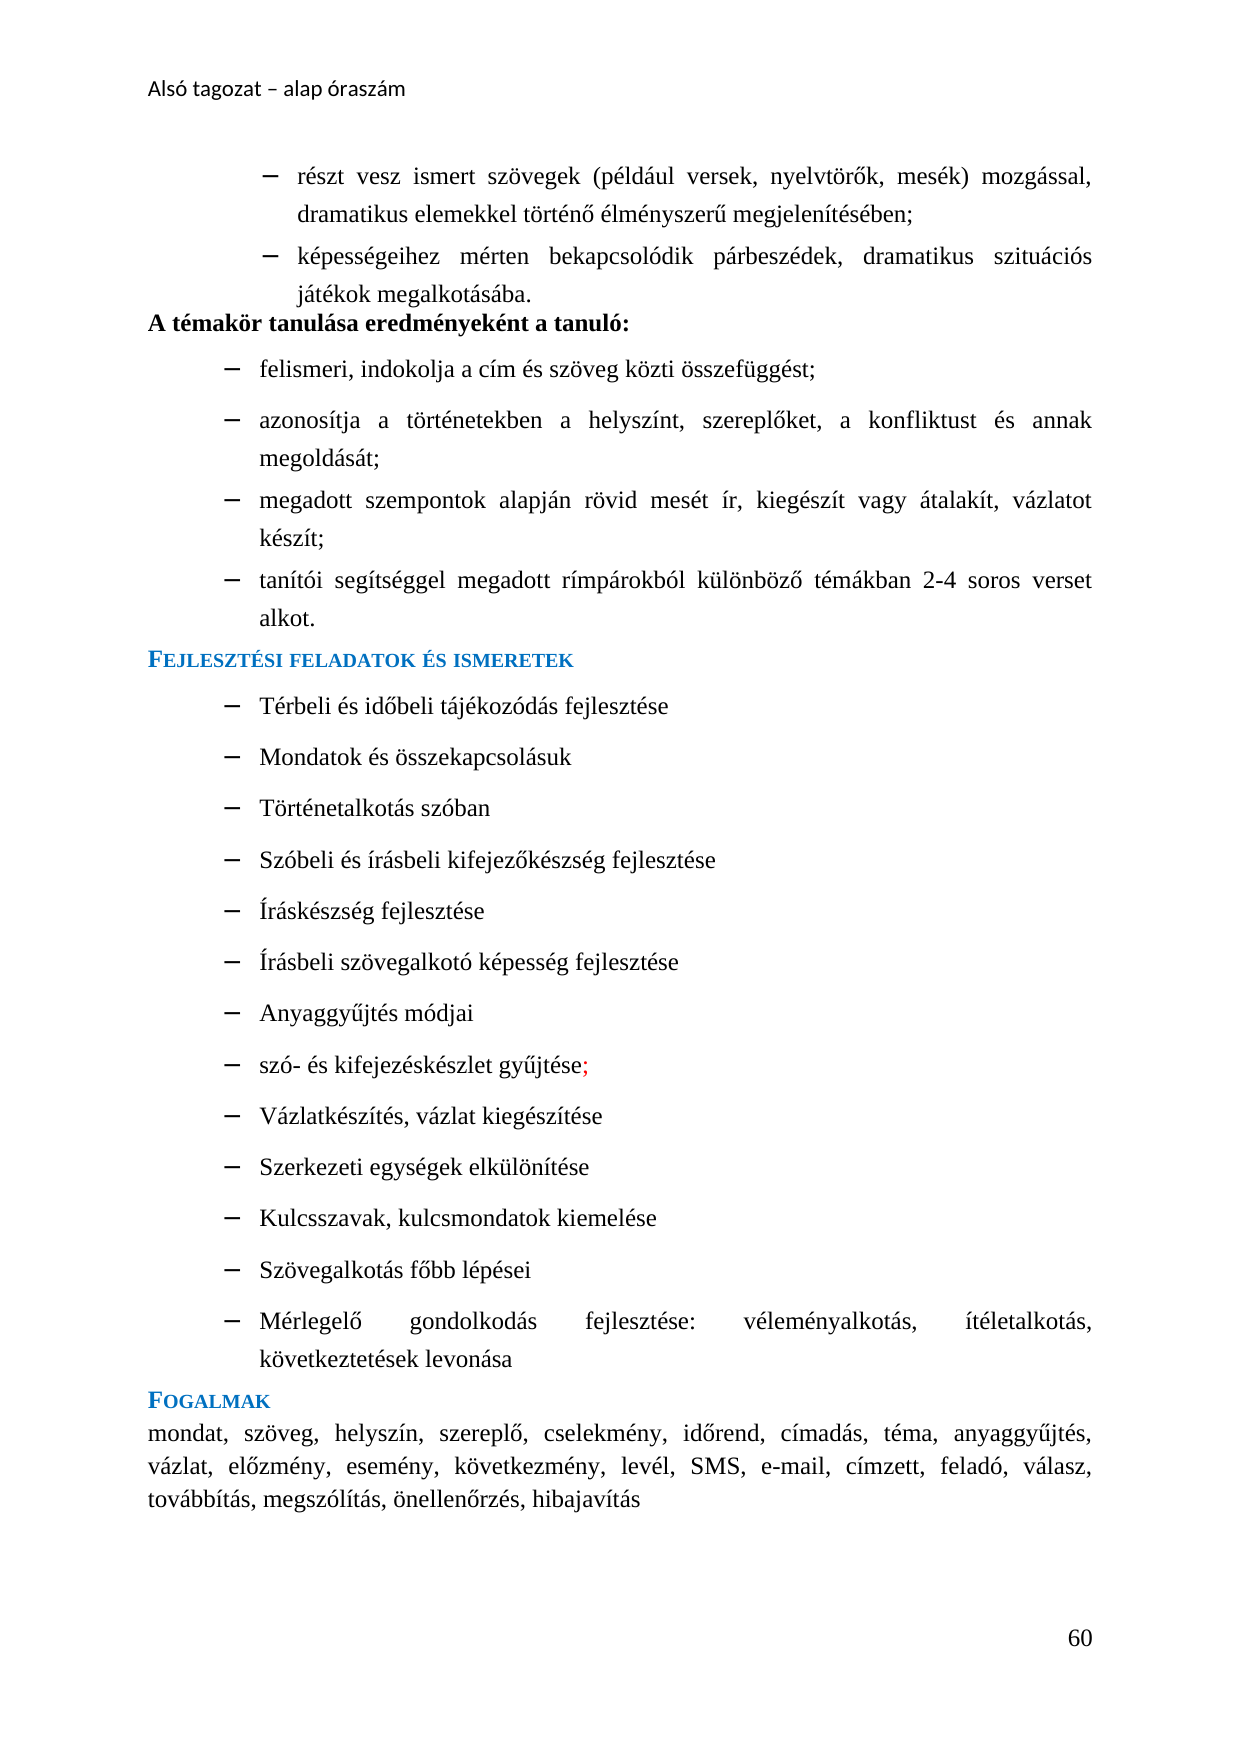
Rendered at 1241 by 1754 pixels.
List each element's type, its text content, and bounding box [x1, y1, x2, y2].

list felismeri, indokolja a cím és szöveg közti összefüggést; [222, 341, 1093, 392]
text A témakör tanulása eredményeként a tanuló: [148, 308, 1093, 336]
subtitle Fogalmak [148, 1385, 1093, 1414]
list részt vesz ismert szövegek (például versek, nyelvtörők, mesék) mozgással, dramatikus elemekkel történő élményszerű megjelenítésében; [260, 148, 1093, 228]
list Mondatok és összekapcsolásuk [222, 729, 1093, 780]
list Vázlatkészítés, vázlat kiegészítése [222, 1087, 1093, 1139]
text mondat, szöveg, helyszín, szereplő, cselekmény, időrend, címadás, téma, anyaggyűjtés, vázlat, előzmény, esemény, következmény, levél, SMS, e-mail, címzett, feladó, válasz, továbbítás, megszólítás, önellenőrzés, hibajavítás [148, 1418, 1093, 1513]
list megadott szempontok alapján rövid mesét ír, kiegészít vagy átalakít, vázlatot készít; [222, 472, 1093, 552]
list tanítói segítséggel megadott rímpárokból különböző témákban 2-4 soros verset alkot. [222, 552, 1093, 632]
list Mérlegelő gondolkodás fejlesztése: véleményalkotás, ítéletalkotás, következtetések levonása [222, 1292, 1093, 1372]
list Írásbeli szövegalkotó képesség fejlesztése [222, 934, 1093, 985]
list Történetalkotás szóban [222, 780, 1093, 831]
list Szerkezeti egységek elkülönítése [222, 1139, 1093, 1190]
list szó- és kifejezéskészlet gyűjtése; [222, 1036, 1093, 1087]
list Kulcsszavak, kulcsmondatok kiemelése [222, 1190, 1093, 1241]
subtitle Fejlesztési feladatok és ismeretek [148, 644, 1093, 673]
list Térbeli és időbeli tájékozódás fejlesztése [222, 677, 1093, 729]
list Íráskészség fejlesztése [222, 882, 1093, 934]
list Szövegalkotás főbb lépései [222, 1241, 1093, 1292]
list Szóbeli és írásbeli kifejezőkészség fejlesztése [222, 831, 1093, 882]
list képességeihez mérten bekapcsolódik párbeszédek, dramatikus szituációs játékok megalkotásába. [260, 228, 1093, 308]
list Anyaggyűjtés módjai [222, 985, 1093, 1036]
list azonosítja a történetekben a helyszínt, szereplőket, a konfliktust és annak megoldását; [222, 392, 1093, 472]
